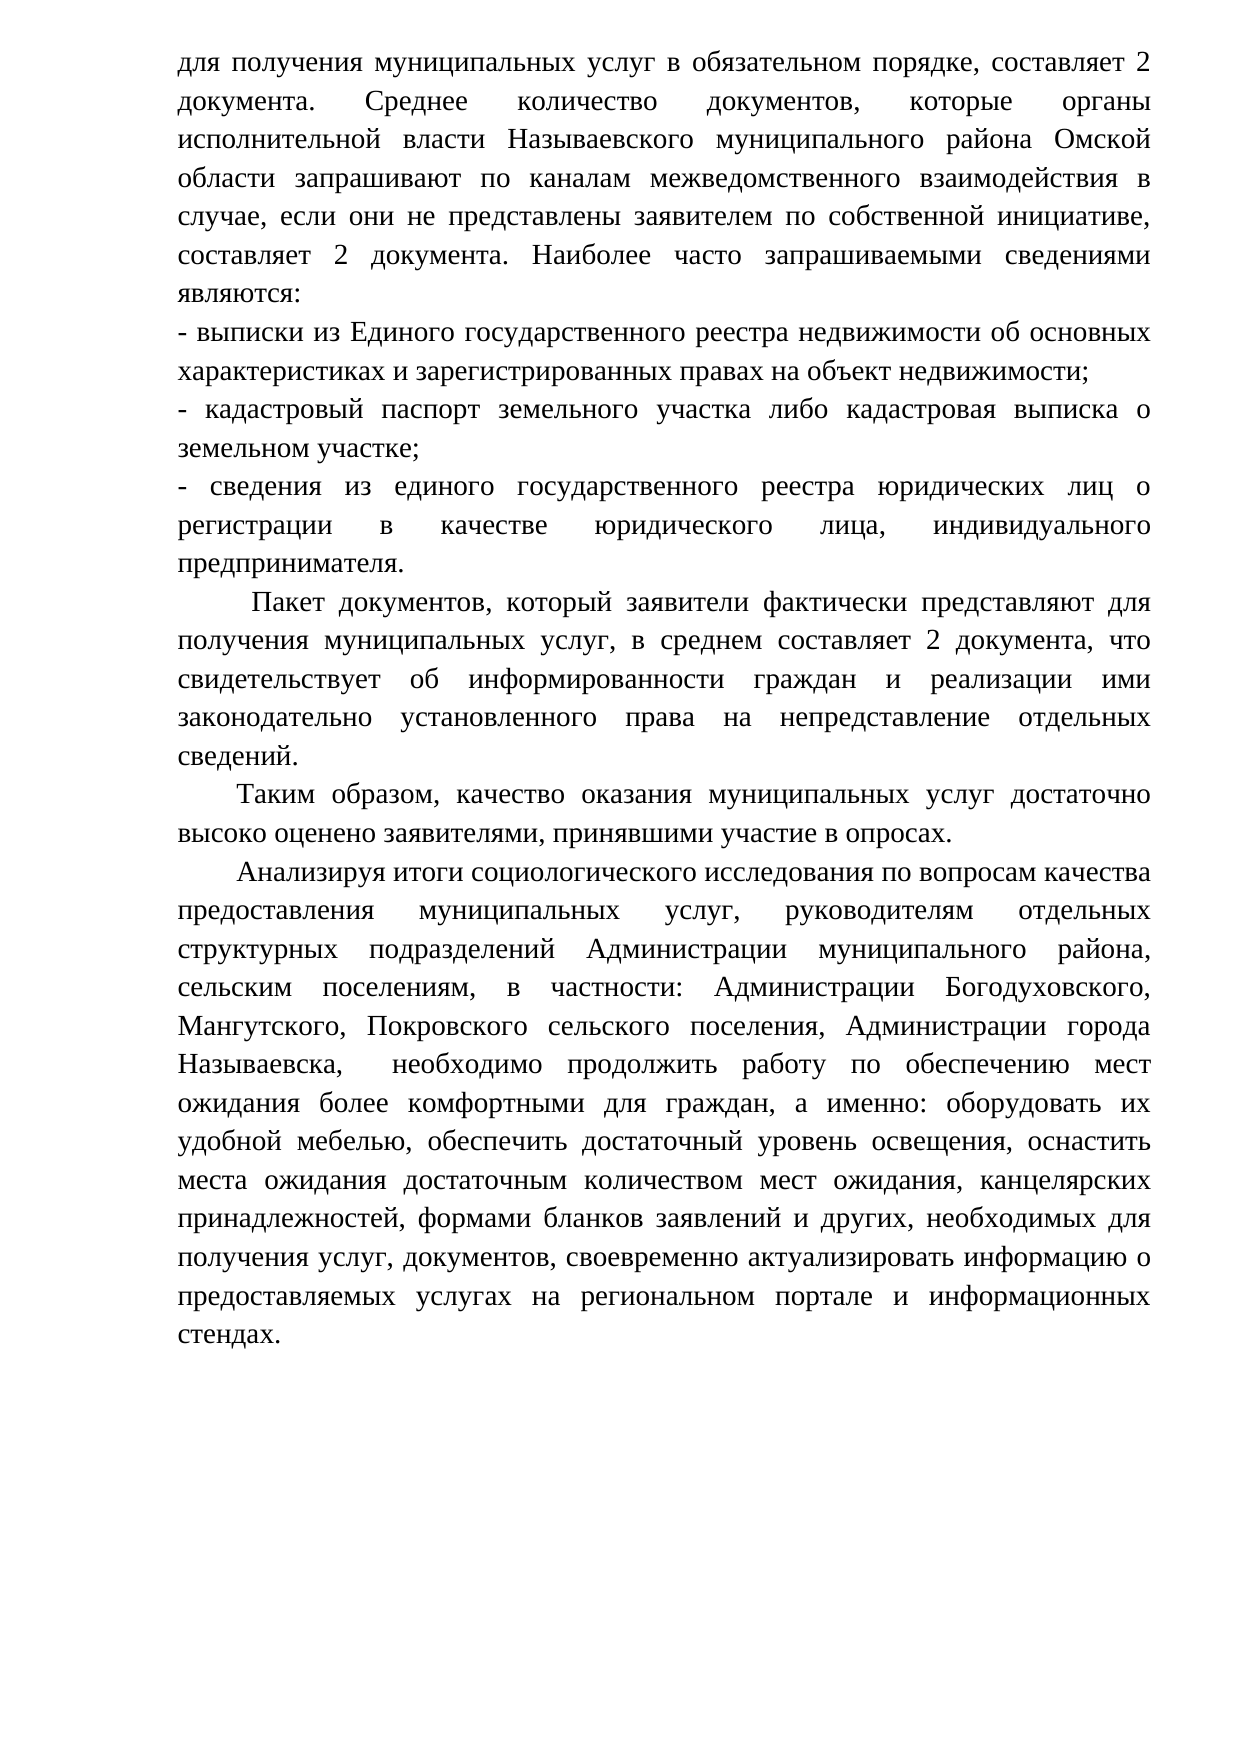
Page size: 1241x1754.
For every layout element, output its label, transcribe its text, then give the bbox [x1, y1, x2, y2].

text - кадастровый паспорт земельного участка либо кадастровая выписка о земельном участке; [177, 391, 1152, 463]
text - сведения из единого государственного реестра юридических лиц о регистрации в качестве юридического лица, индивидуального предпринимателя. [177, 468, 1152, 579]
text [177, 44, 1152, 309]
text - выписки из Единого государственного реестра недвижимости об основных характеристиках и зарегистрированных правах на объект недвижимости; [177, 314, 1152, 386]
text Анализируя итоги социологического исследования по вопросам качества предоставления муниципальных услуг, руководителям отдельных структурных подразделений Администрации муниципального района, сельским поселениям, в частности: Администрации Богодуховского, Мангутского, Покровского сельского поселения, Администрации города Называевска, необходимо продолжить работу по обеспечению мест ожидания более комфортными для граждан, а именно: оборудовать их удобной мебелью, обеспечить достаточный уровень освещения, оснастить места ожидания достаточным количеством мест ожидания, канцелярских принадлежностей, формами бланков заявлений и других, необходимых для получения услуг, документов, своевременно актуализировать информацию о предоставляемых услугах на региональном портале и информационных стендах. [177, 854, 1152, 1350]
text Таким образом, качество оказания муниципальных услуг достаточно высоко оценено заявителями, принявшими участие в опросах. [177, 777, 1152, 849]
text Пакет документов, который заявители фактически представляют для получения муниципальных услуг, в среднем составляет 2 документа, что свидетельствует об информированности граждан и реализации ими законодательно установленного права на непредставление отдельных сведений. [177, 584, 1152, 772]
